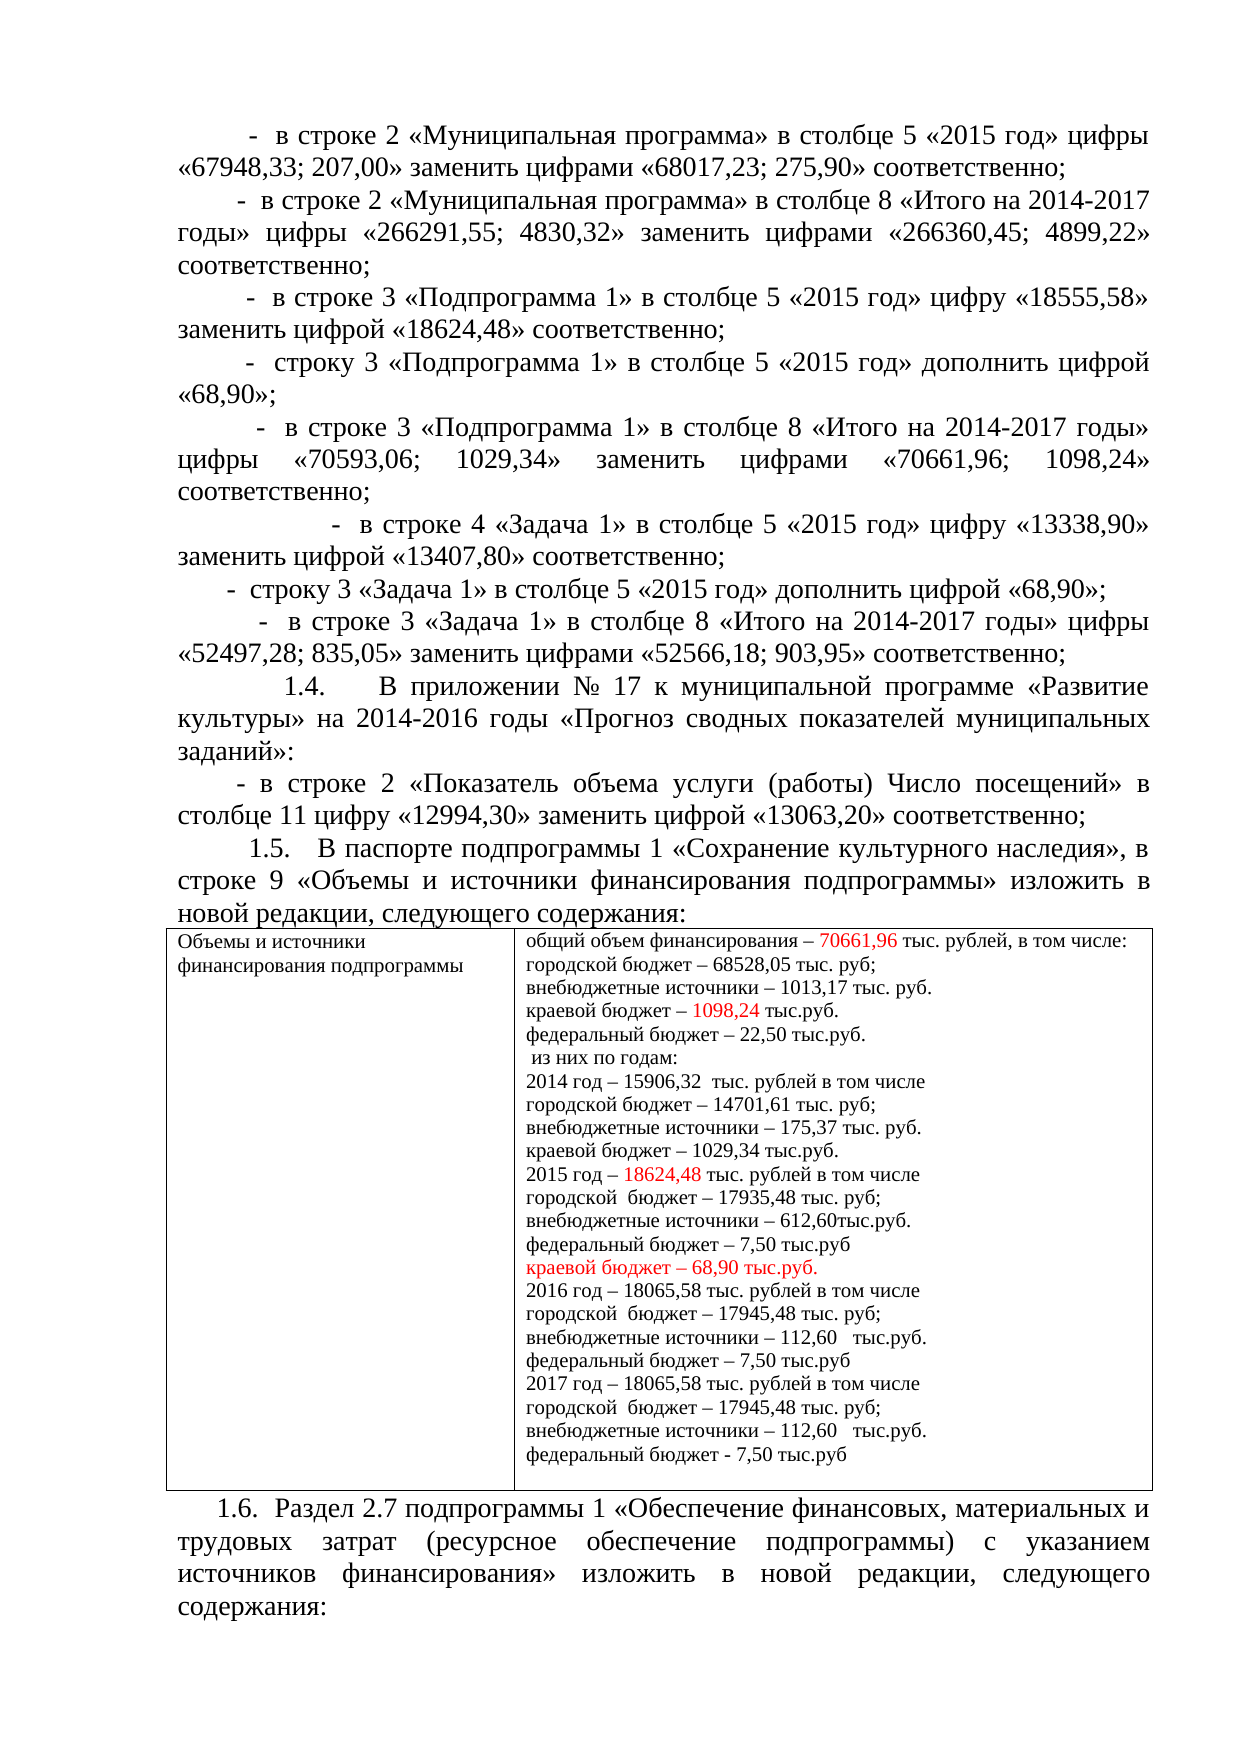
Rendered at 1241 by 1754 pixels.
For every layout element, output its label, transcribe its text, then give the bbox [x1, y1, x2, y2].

text 1.5. В паспорте подпрограммы 1 «Сохранение культурного наследия», в строке 9 «Объемы и источники финансирования подпрограммы» изложить в новой редакции, следующего содержания: [177, 831, 1152, 928]
list - в строке 2 «Показатель объема услуги (работы) Число посещений» в столбце 11 цифру «12994,30» заменить цифрой «13063,20» соответственно; [177, 766, 1152, 831]
text 1.6. Раздел 2.7 подпрограммы 1 «Обеспечение финансовых, материальных и трудовых затрат (ресурсное обеспечение подпрограммы) с указанием источников финансирования» изложить в новой редакции, следующего содержания: [177, 1491, 1152, 1621]
text - в строке 2 «Муниципальная программа» в столбце 8 «Итого на 2014-2017 годы» цифры «266291,55; 4830,32» заменить цифрами «266360,45; 4899,22» соответственно; [177, 183, 1152, 280]
text - в строке 2 «Муниципальная программа» в столбце 5 «2015 год» цифры «67948,33; 207,00» заменить цифрами «68017,23; 275,90» соответственно; [177, 118, 1152, 183]
text - строку 3 «Задача 1» в столбце 5 «2015 год» дополнить цифрой «68,90»; [177, 572, 1152, 604]
text - в строке 4 «Задача 1» в столбце 5 «2015 год» цифру «13338,90» заменить цифрой «13407,80» соответственно; [177, 507, 1152, 572]
table_header общий объем финансирования – 70661,96 тыс. рублей, в том числе: городской бюджет – 68528,05 тыс. руб; внебюджетные источники – 1013,17 тыс. руб. краевой бюджет – 1098,24 тыс.руб. федеральный бюджет – 22,50 тыс.руб. из них по годам: 2014 год – 15906,32 тыс. рублей в том числе городской бюджет – 14701,61 тыс. руб; внебюджетные источники – 175,37 тыс. руб. краевой бюджет – 1029,34 тыс.руб. 2015 год – 18624,48 тыс. рублей в том числе городской бюджет – 17935,48 тыс. руб; внебюджетные источники – 612,60тыс.руб. федеральный бюджет – 7,50 тыс.руб краевой бюджет – 68,90 тыс.руб. 2016 год – 18065,58 тыс. рублей в том числе городской бюджет – 17945,48 тыс. руб; внебюджетные источники – 112,60 тыс.руб. федеральный бюджет – 7,50 тыс.руб 2017 год – 18065,58 тыс. рублей в том числе городской бюджет – 17945,48 тыс. руб; внебюджетные источники – 112,60 тыс.руб. федеральный бюджет - 7,50 тыс.руб [515, 929, 1152, 1490]
text - в строке 3 «Подпрограмма 1» в столбце 8 «Итого на 2014-2017 годы» цифры «70593,06; 1029,34» заменить цифрами «70661,96; 1098,24» соответственно; [177, 410, 1152, 507]
text - строку 3 «Подпрограмма 1» в столбце 5 «2015 год» дополнить цифрой «68,90»; [177, 345, 1152, 410]
text - в строке 3 «Задача 1» в столбце 8 «Итого на 2014-2017 годы» цифры «52497,28; 835,05» заменить цифрами «52566,18; 903,95» соответственно; [177, 604, 1152, 669]
text - в строке 3 «Подпрограмма 1» в столбце 5 «2015 год» цифру «18555,58» заменить цифрой «18624,48» соответственно; [177, 280, 1152, 345]
table_header Объемы и источники финансирования подпрограммы [167, 929, 514, 1490]
text 1.4. В приложении № 17 к муниципальной программе «Развитие культуры» на 2014-2016 годы «Прогноз сводных показателей муниципальных заданий»: [177, 669, 1152, 766]
